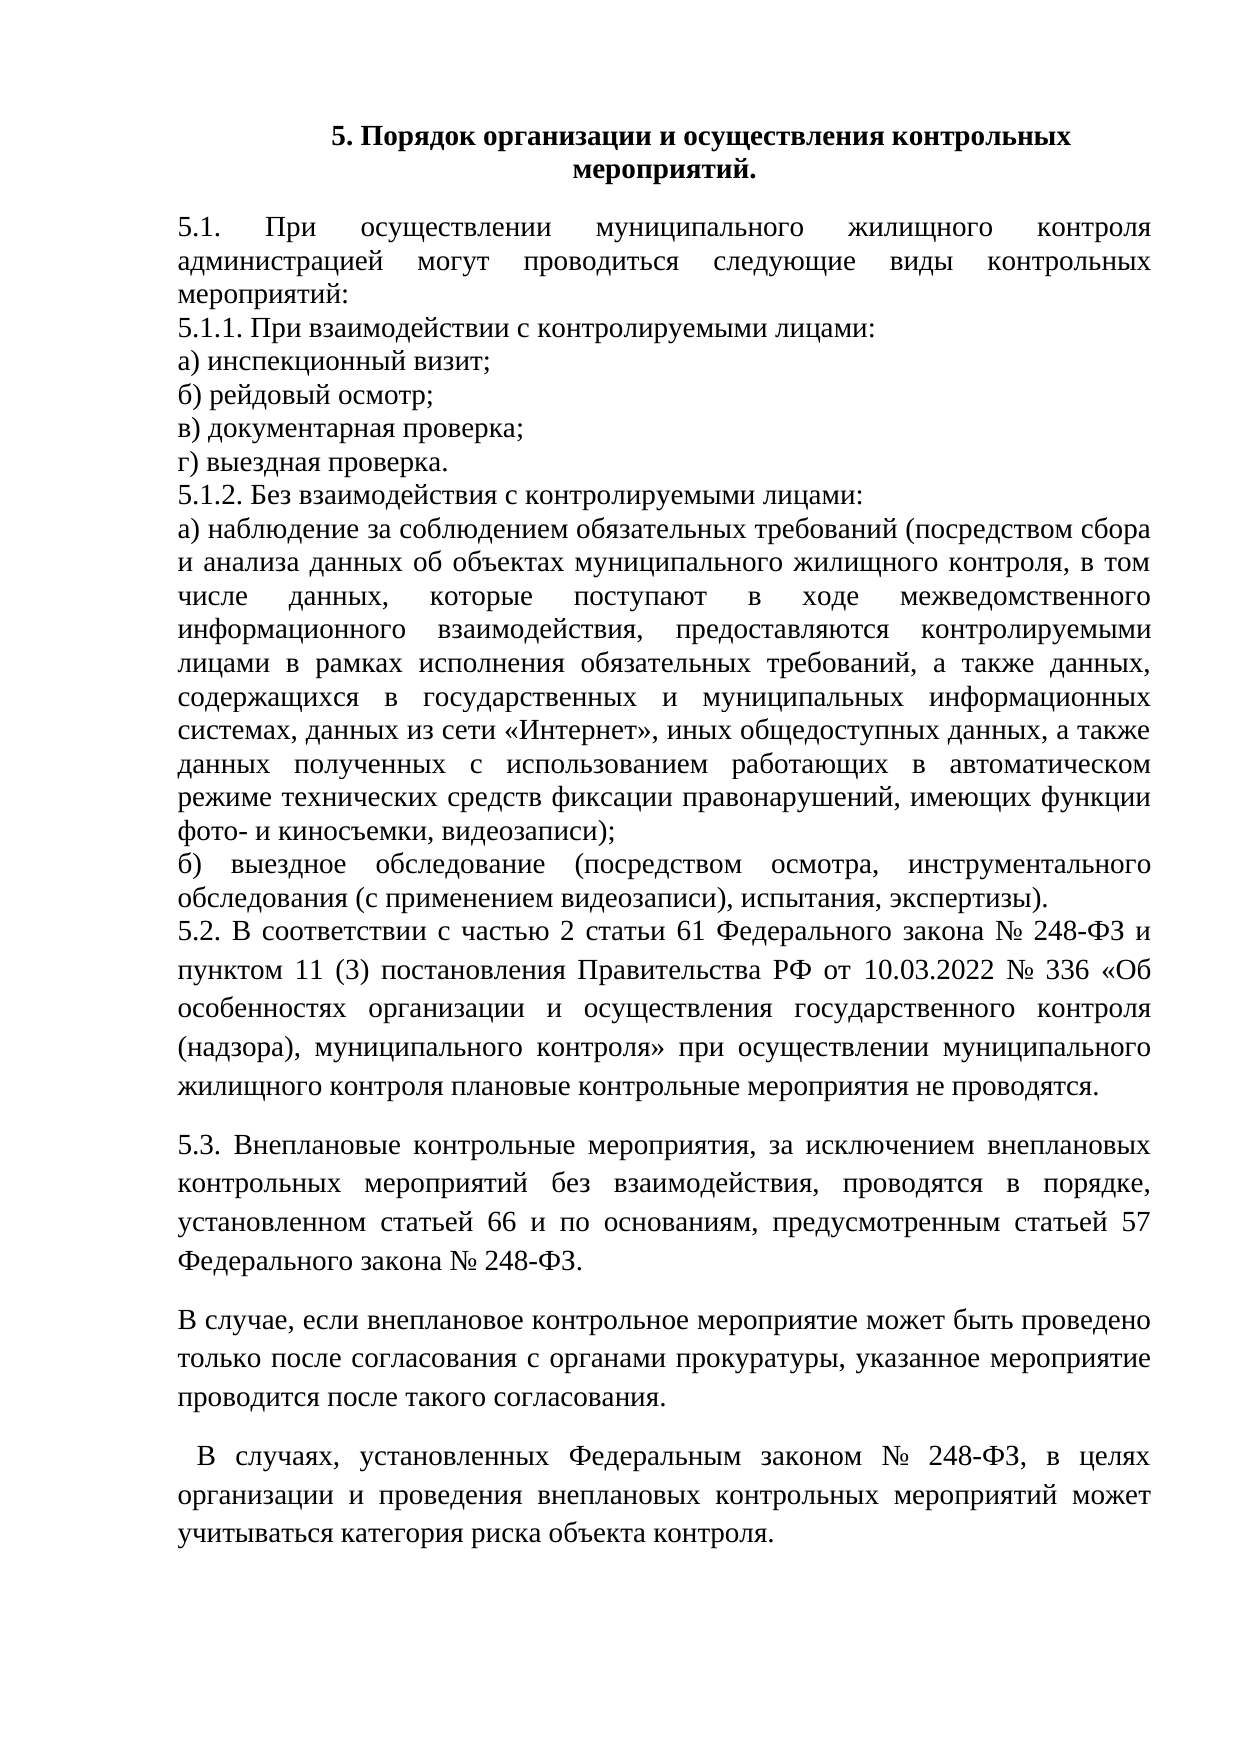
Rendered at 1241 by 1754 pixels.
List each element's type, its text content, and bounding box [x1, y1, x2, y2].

text а) наблюдение за соблюдением обязательных требований (посредством сбора и анализа данных об объектах муниципального жилищного контроля, в том числе данных, которые поступают в ходе межведомственного информационного взаимодействия, предоставляются контролируемыми лицами в рамках исполнения обязательных требований, а также данных, содержащихся в государственных и муниципальных информационных системах, данных из сети «Интернет», иных общедоступных данных, а также данных полученных с использованием работающих в автоматическом режиме технических средств фиксации правонарушений, имеющих функции фото- и киносъемки, видеозаписи); [177, 511, 1152, 645]
text 5. Порядок организации и осуществления контрольных мероприятий. [177, 118, 1152, 185]
text 5.3. Внеплановые контрольные мероприятия, за исключением внеплановых контрольных мероприятий без взаимодействия, проводятся в порядке, установленном статьей 66 и по основаниям, предусмотренным статьей 57 Федерального закона № 248-ФЗ. [177, 1127, 1152, 1276]
text 5.1. При осуществлении муниципального жилищного контроля администрацией могут проводиться следующие виды контрольных мероприятий: [177, 209, 1152, 310]
text 5.2. В соответствии с частью 2 статьи 61 Федерального закона № 248-ФЗ и пунктом 11 (3) постановления Правительства РФ от 10.03.2022 № 336 «Об особенностях организации и осуществления государственного контроля (надзора), муниципального контроля» при осуществлении муниципального жилищного контроля плановые контрольные мероприятия не проводятся. [177, 913, 1152, 1101]
text б) рейдовый осмотр; [177, 377, 1152, 410]
text б) выездное обследование (посредством осмотра, инструментального обследования (с применением видеозаписи), испытания, экспертизы). [177, 846, 1152, 913]
text а) инспекционный визит; [177, 343, 1152, 377]
text 5.1.1. При взаимодействии с контролируемыми лицами: [177, 310, 1152, 343]
text В случаях, установленных Федеральным законом № 248-ФЗ, в целях организации и проведения внеплановых контрольных мероприятий может учитываться категория риска объекта контроля. [177, 1438, 1152, 1549]
text В случае, если внеплановое контрольное мероприятие может быть проведено только после согласования с органами прокуратуры, указанное мероприятие проводится после такого согласования. [177, 1302, 1152, 1413]
text г) выездная проверка. [177, 444, 1152, 477]
text 5.1.2. Без взаимодействия с контролируемыми лицами: [177, 477, 1152, 511]
text в) документарная проверка; [177, 410, 1152, 444]
